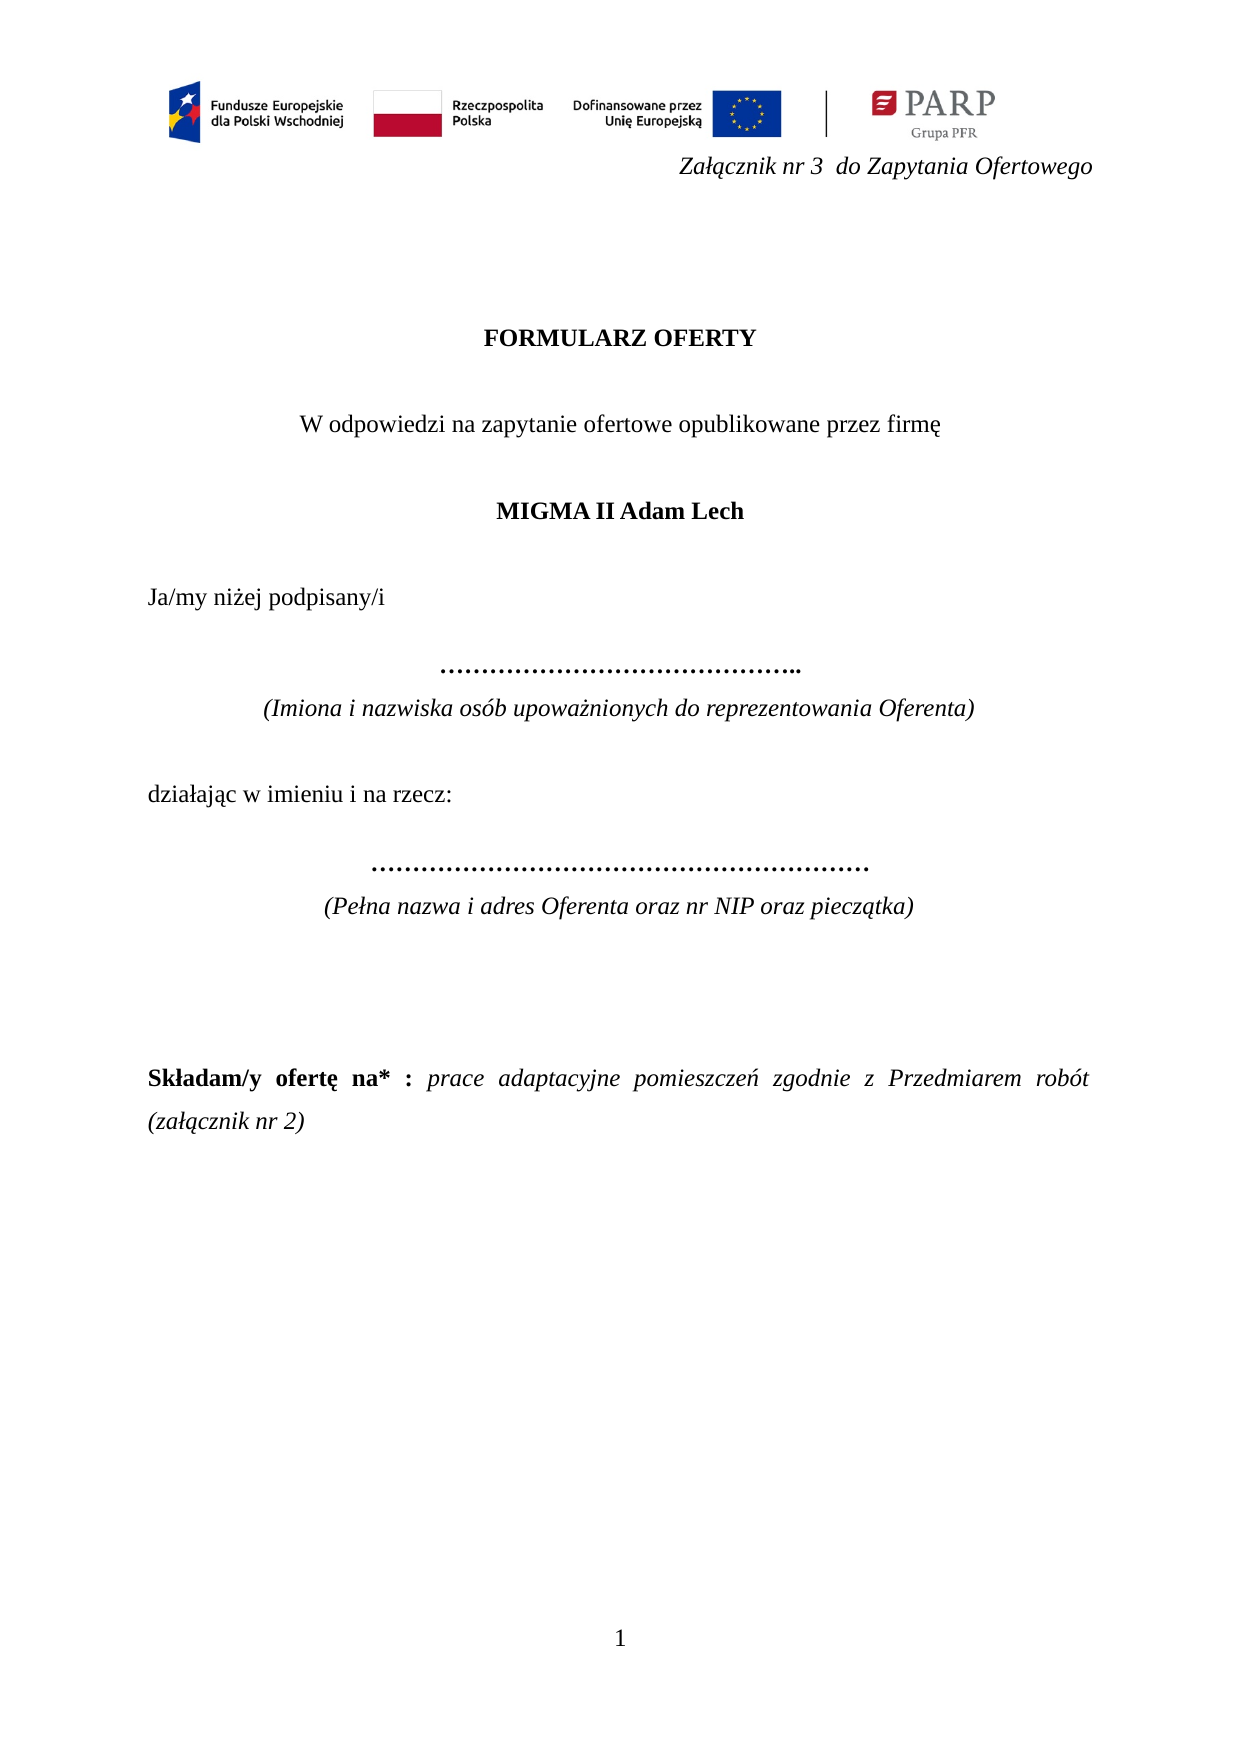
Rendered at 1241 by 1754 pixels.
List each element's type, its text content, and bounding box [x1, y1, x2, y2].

text Składam/y ofertę na* : prace adaptacyjne pomieszczeń zgodnie z Przedmiarem robót (załącznik nr 2) [148, 1063, 1093, 1135]
text działając w imieniu i na rzecz: [148, 779, 1093, 808]
text MIGMA II Adam Lech [148, 496, 1093, 524]
text (Imiona i nazwiska osób upoważnionych do reprezentowania Oferenta) [148, 693, 1093, 722]
text …………………………………….. [148, 650, 1093, 679]
text W odpowiedzi na zapytanie ofertowe opublikowane przez firmę [148, 409, 1093, 438]
text Ja/my niżej podpisany/i [148, 582, 1093, 611]
text Załącznik nr 3 do Zapytania Ofertowego [148, 151, 1093, 179]
text FORMULARZ OFERTY [148, 323, 1093, 352]
text (Pełna nazwa i adres Oferenta oraz nr NIP oraz pieczątka) [148, 891, 1093, 919]
picture [147, 73, 1017, 151]
text …………………………………………………… [148, 848, 1093, 876]
